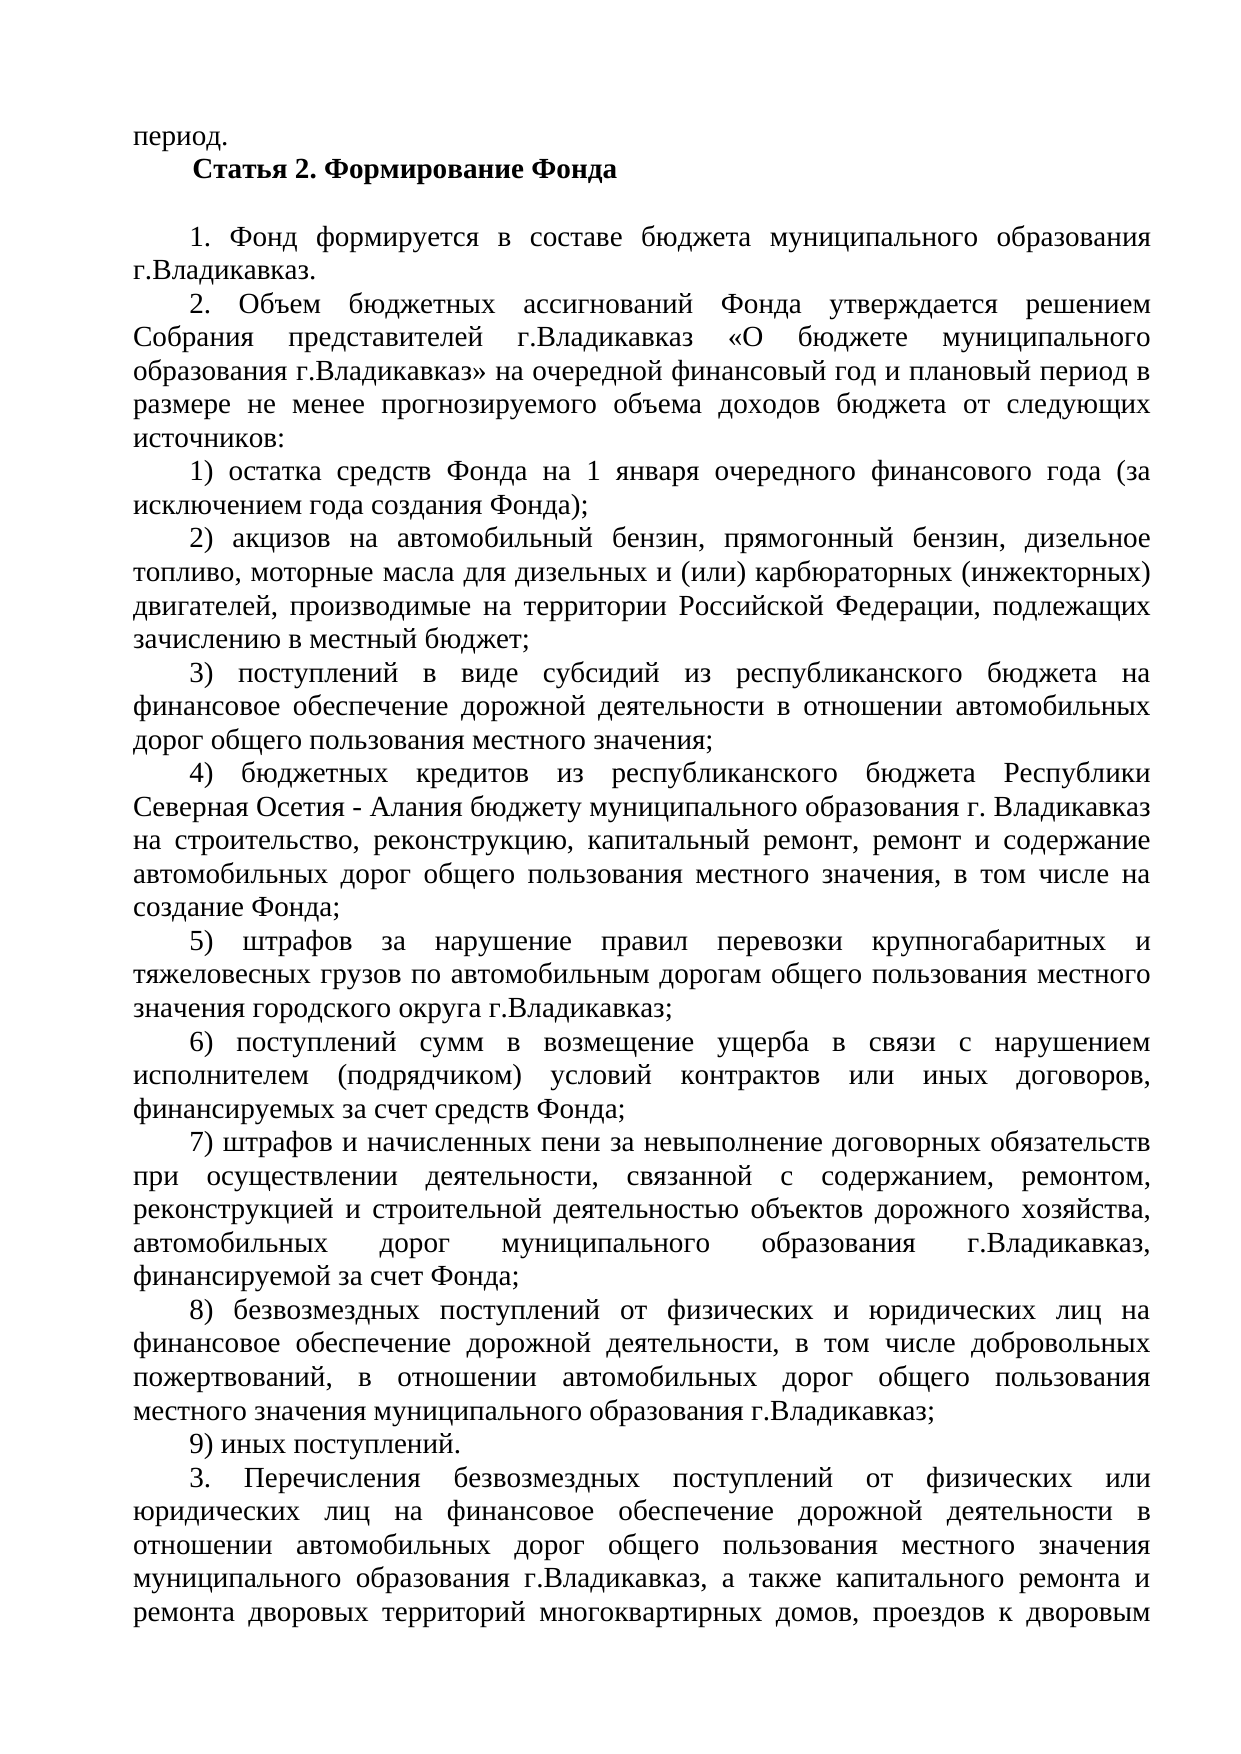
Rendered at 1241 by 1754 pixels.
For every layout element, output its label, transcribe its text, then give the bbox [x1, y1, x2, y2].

text Статья 2. Формирование Фонда [133, 152, 1152, 185]
text 5) штрафов за нарушение правил перевозки крупногабаритных и тяжеловесных грузов по автомобильным дорогам общего пользования местного значения городского округа г.Владикавказ; [133, 923, 1152, 1024]
text 6) поступлений сумм в возмещение ущерба в связи с нарушением исполнителем (подрядчиком) условий контрактов или иных договоров, финансируемых за счет средств Фонда; [133, 1024, 1152, 1124]
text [133, 118, 1152, 152]
text 7) штрафов и начисленных пени за невыполнение договорных обязательств при осуществлении деятельности, связанной с содержанием, ремонтом, реконструкцией и строительной деятельностью объектов дорожного хозяйства, автомобильных дорог муниципального образования г.Владикавказ, финансируемой за счет Фонда; [133, 1124, 1152, 1292]
text 3) поступлений в виде субсидий из республиканского бюджета на финансовое обеспечение дорожной деятельности в отношении автомобильных дорог общего пользования местного значения; [133, 655, 1152, 755]
text 2. Объем бюджетных ассигнований Фонда утверждается решением Собрания представителей г.Владикавказ «О бюджете муниципального образования г.Владикавказ» на очередной финансовый год и плановый период в размере не менее прогнозируемого объема доходов бюджета от следующих источников: [133, 286, 1152, 453]
text 8) безвозмездных поступлений от физических и юридических лиц на финансовое обеспечение дорожной деятельности, в том числе добровольных пожертвований, в отношении автомобильных дорог общего пользования местного значения муниципального образования г.Владикавказ; [133, 1292, 1152, 1426]
text 1) остатка средств Фонда на 1 января очередного финансового года (за исключением года создания Фонда); [133, 453, 1152, 521]
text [133, 1460, 1152, 1627]
text 2) акцизов на автомобильный бензин, прямогонный бензин, дизельное топливо, моторные масла для дизельных и (или) карбюраторных (инжекторных) двигателей, производимые на территории Российской Федерации, подлежащих зачислению в местный бюджет; [133, 521, 1152, 655]
text 1. Фонд формируется в составе бюджета муниципального образования г.Владикавказ. [133, 219, 1152, 286]
text 4) бюджетных кредитов из республиканского бюджета Республики Северная Осетия - Алания бюджету муниципального образования г. Владикавказ на строительство, реконструкцию, капитальный ремонт, ремонт и содержание автомобильных дорог общего пользования местного значения, в том числе на создание Фонда; [133, 755, 1152, 923]
text 9) иных поступлений. [133, 1426, 1152, 1460]
